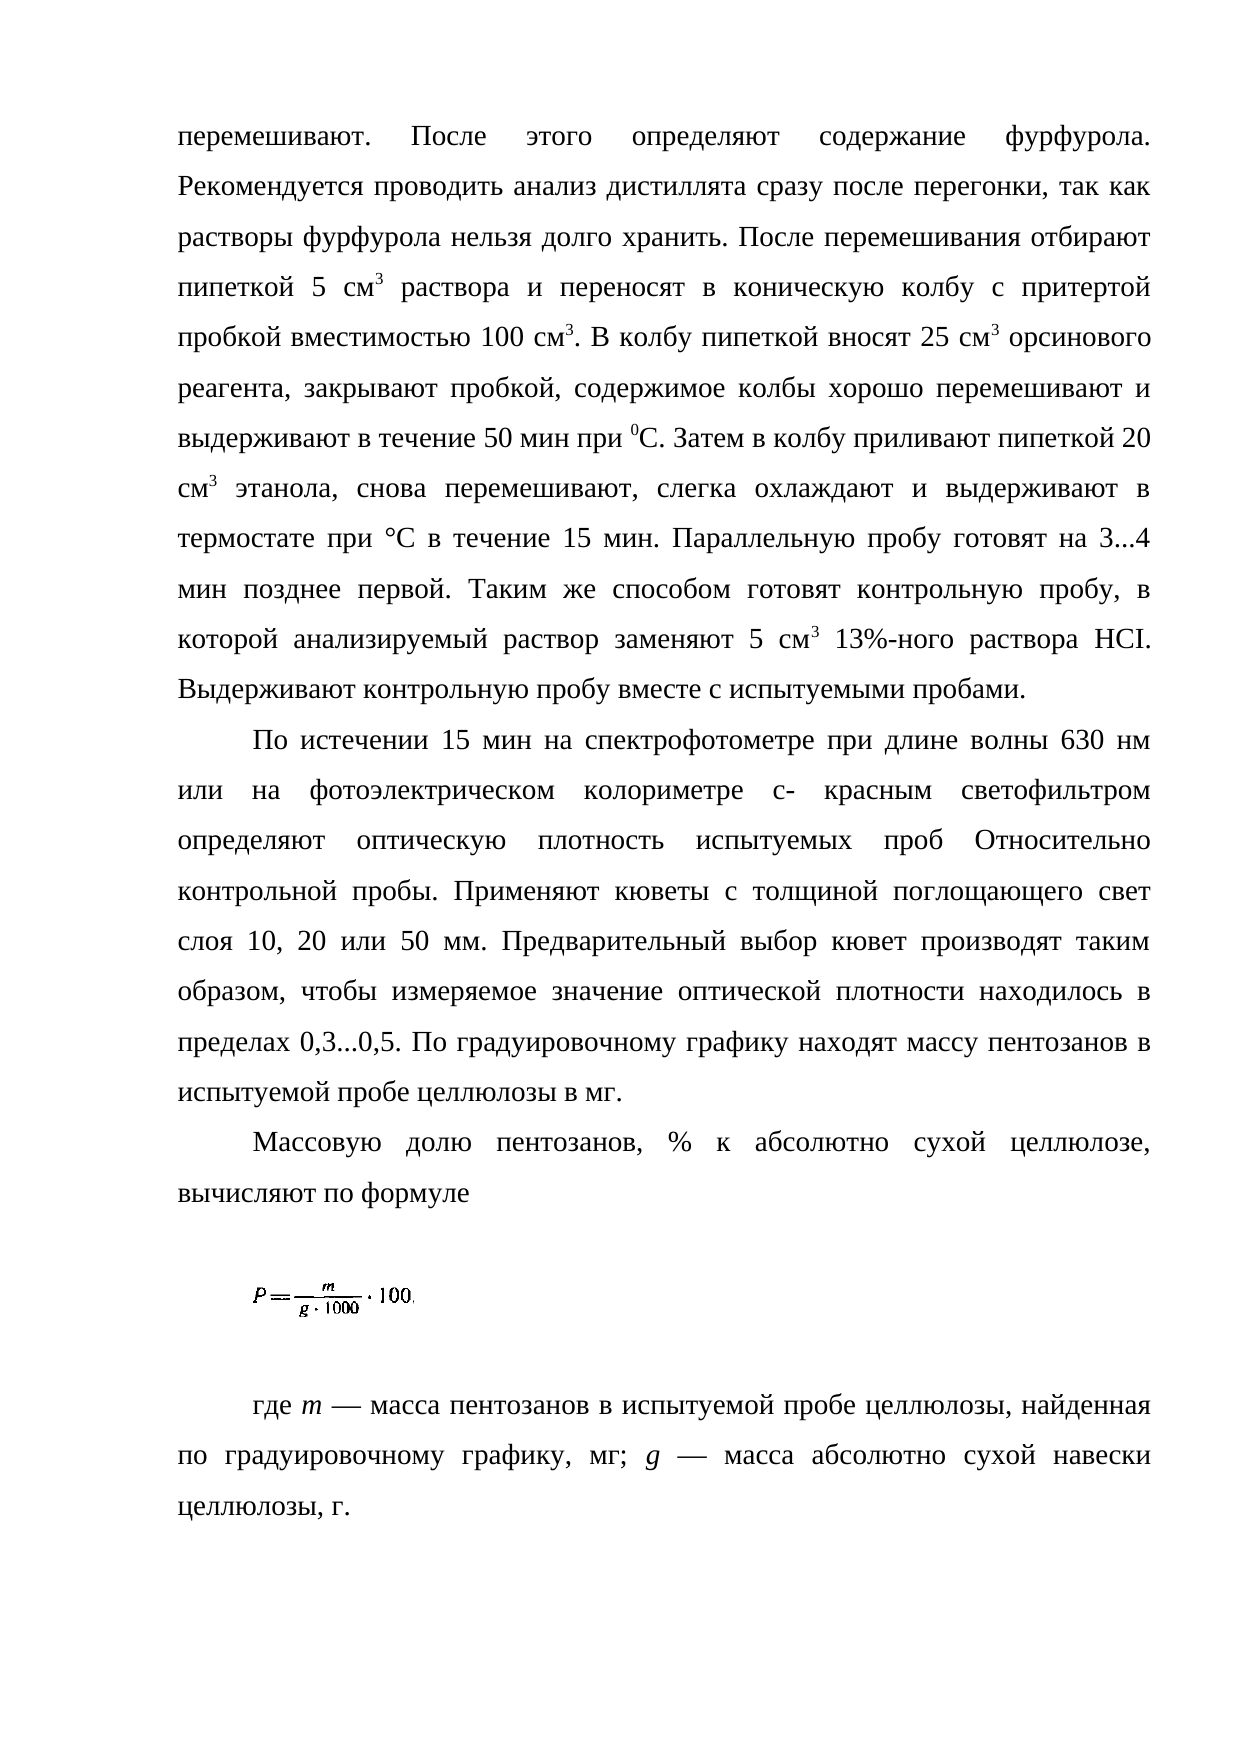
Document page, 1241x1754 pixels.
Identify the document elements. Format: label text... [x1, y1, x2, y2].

text Массовую долю пентозанов, % к абсолютно сухой целлюлозе, вычисляют по формуле [177, 1124, 1152, 1208]
text По истечении 15 мин на спектрофотометре при длине волны 630 нм или на фотоэлектрическом колориметре с- красным светофильтром определяют оптическую плотность испытуемых проб Относительно контрольной пробы. Применяют кюветы с толщиной поглощающего свет слоя 10, 20 или . Предварительный выбор кювет производят таким образом, чтобы измеряемое значение оптической плотности находилось в пределах 0,3...0,5. По градуировочному графику находят массу пентозанов в испытуемой пробе целлюлозы в мг. [177, 722, 1152, 1108]
text где т — масса пентозанов в испытуемой пробе целлюлозы, найденная по градуировочному графику, мг; g — масса абсолютно сухой навески целлюлозы, г. [177, 1387, 1152, 1521]
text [177, 118, 1152, 705]
picture [252, 1275, 414, 1323]
